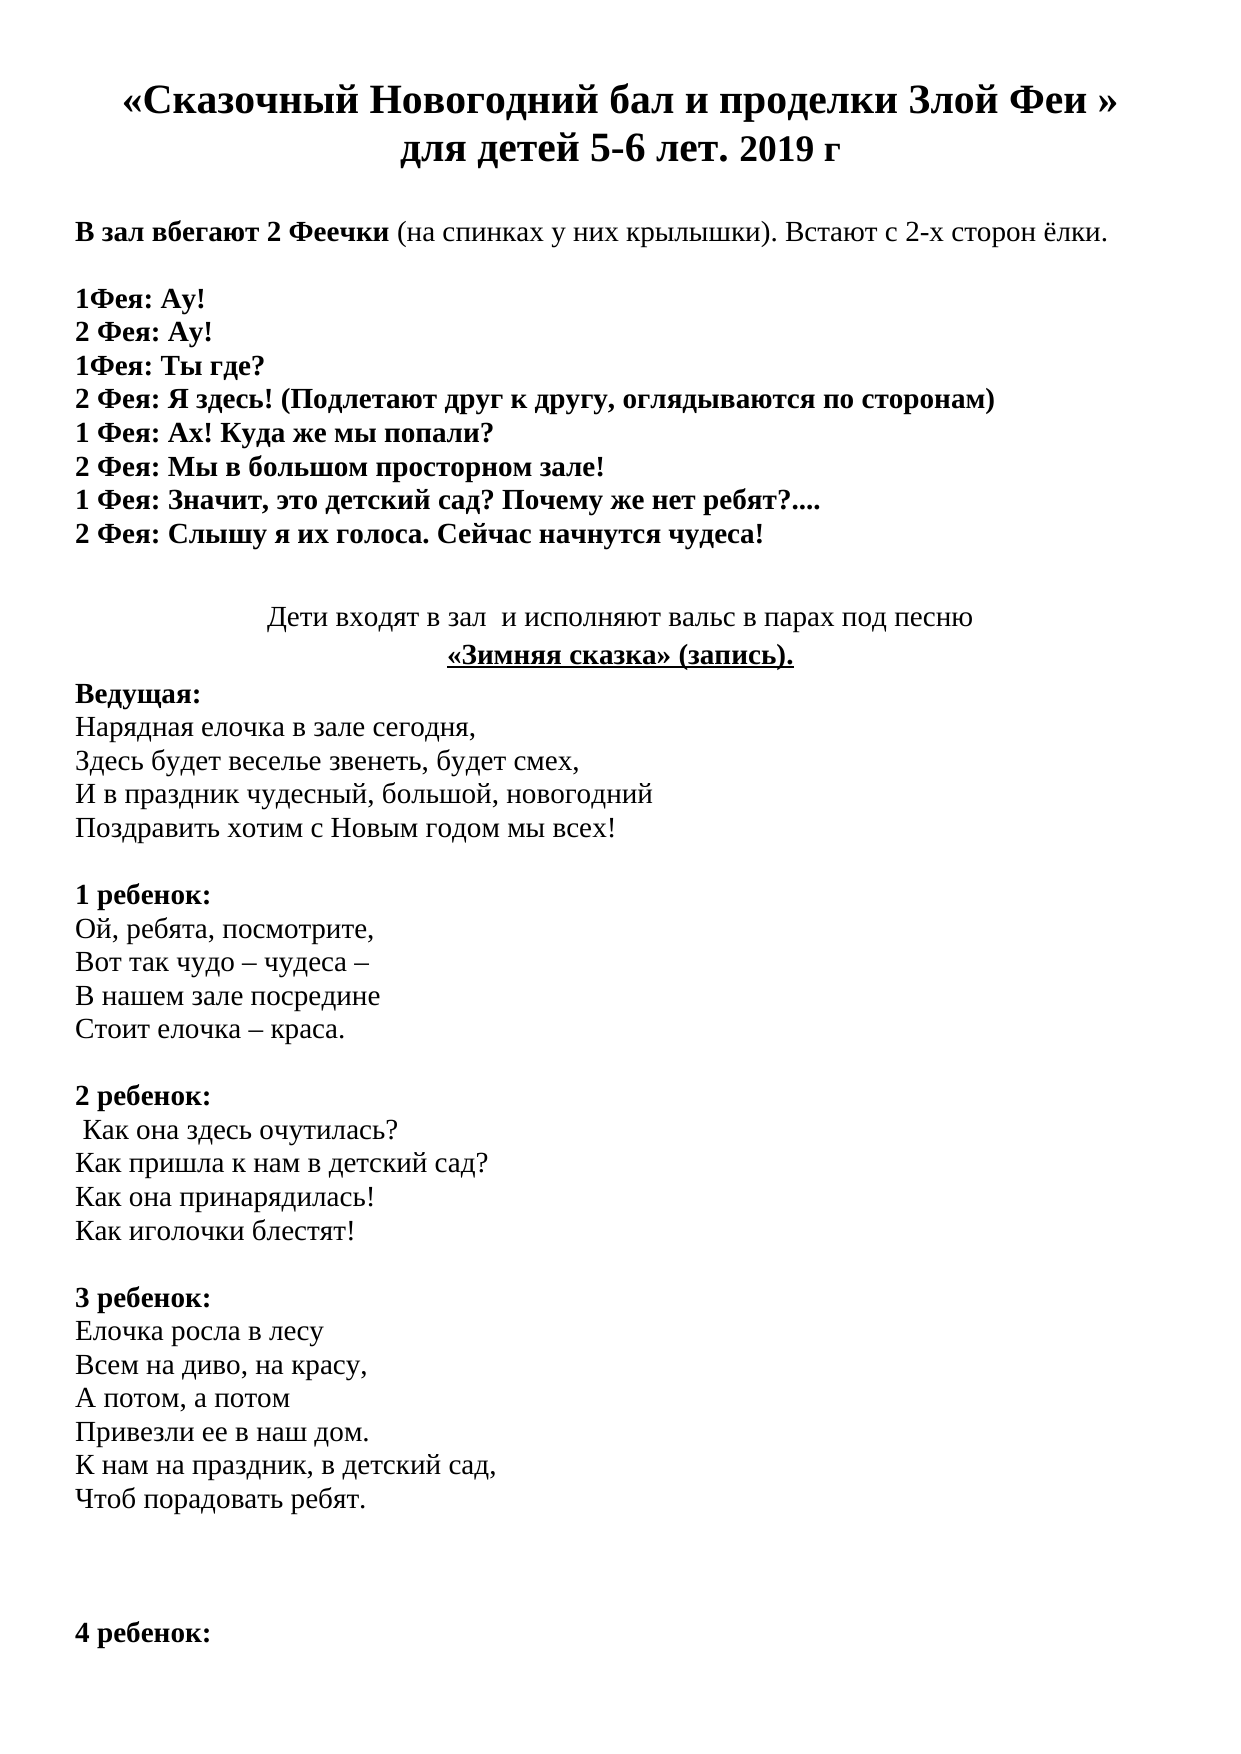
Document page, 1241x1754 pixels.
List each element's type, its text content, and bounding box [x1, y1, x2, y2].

text 2 Фея: Ау! [75, 314, 1165, 348]
text 2 Фея: Слышу я их голоса. Сейчас начнутся чудеса! [75, 516, 1165, 549]
text Вот так чудо – чудеса – [75, 944, 1165, 978]
text 2 ребенок: [75, 1078, 1165, 1112]
text Нарядная елочка в зале сегодня, [75, 709, 1165, 743]
text Поздравить хотим с Новым годом мы всех! [75, 810, 1165, 844]
text 1 ребенок: [75, 877, 1165, 911]
text 3 ребенок: [75, 1280, 1165, 1313]
text В зал вбегают 2 Феечки (на спинках у них крылышки). Встают с 2-х сторон ёлки. [75, 214, 1165, 247]
text 1 Фея: Ах! Куда же мы попали? [75, 415, 1165, 449]
text Ой, ребята, посмотрите, [75, 911, 1165, 944]
text Как иголочки блестят! [75, 1213, 1165, 1246]
text 2 Фея: Мы в большом просторном зале! [75, 449, 1165, 482]
text К нам на праздник, в детский сад, [75, 1447, 1165, 1481]
text Здесь будет веселье звенеть, будет смех, [75, 743, 1165, 777]
text Как пришла к нам в детский сад? [75, 1146, 1165, 1179]
text Как она принарядилась! [75, 1179, 1165, 1213]
text Дети входят в зал и исполняют вальс в парах под песню [75, 599, 1165, 632]
text Стоит елочка – краса. [75, 1011, 1165, 1045]
text Привезли ее в наш дом. [75, 1414, 1165, 1447]
text 2 Фея: Я здесь! (Подлетают друг к другу, оглядываются по сторонам) [75, 382, 1165, 415]
text «Зимняя сказка» (запись). [75, 637, 1165, 671]
text «Сказочный Новогодний бал и проделки Злой Феи » [75, 75, 1165, 123]
text Ведущая: [75, 676, 1165, 709]
text И в праздник чудесный, большой, новогодний [75, 777, 1165, 810]
text для детей 5-6 лет. 2019 г [75, 123, 1165, 171]
text В нашем зале посредине [75, 978, 1165, 1011]
text 4 ребенок: [75, 1615, 1165, 1649]
text Елочка росла в лесу [75, 1313, 1165, 1347]
text А потом, а потом [75, 1380, 1165, 1414]
text Как она здесь очутилась? [75, 1112, 1165, 1146]
text 1Фея: Ты где? [75, 348, 1165, 382]
text 1 Фея: Значит, это детский сад? Почему же нет ребят?.... [75, 482, 1165, 516]
text Всем на диво, на красу, [75, 1347, 1165, 1380]
text 1Фея: Ау! [75, 281, 1165, 314]
text Чтоб порадовать ребят. [75, 1481, 1165, 1514]
